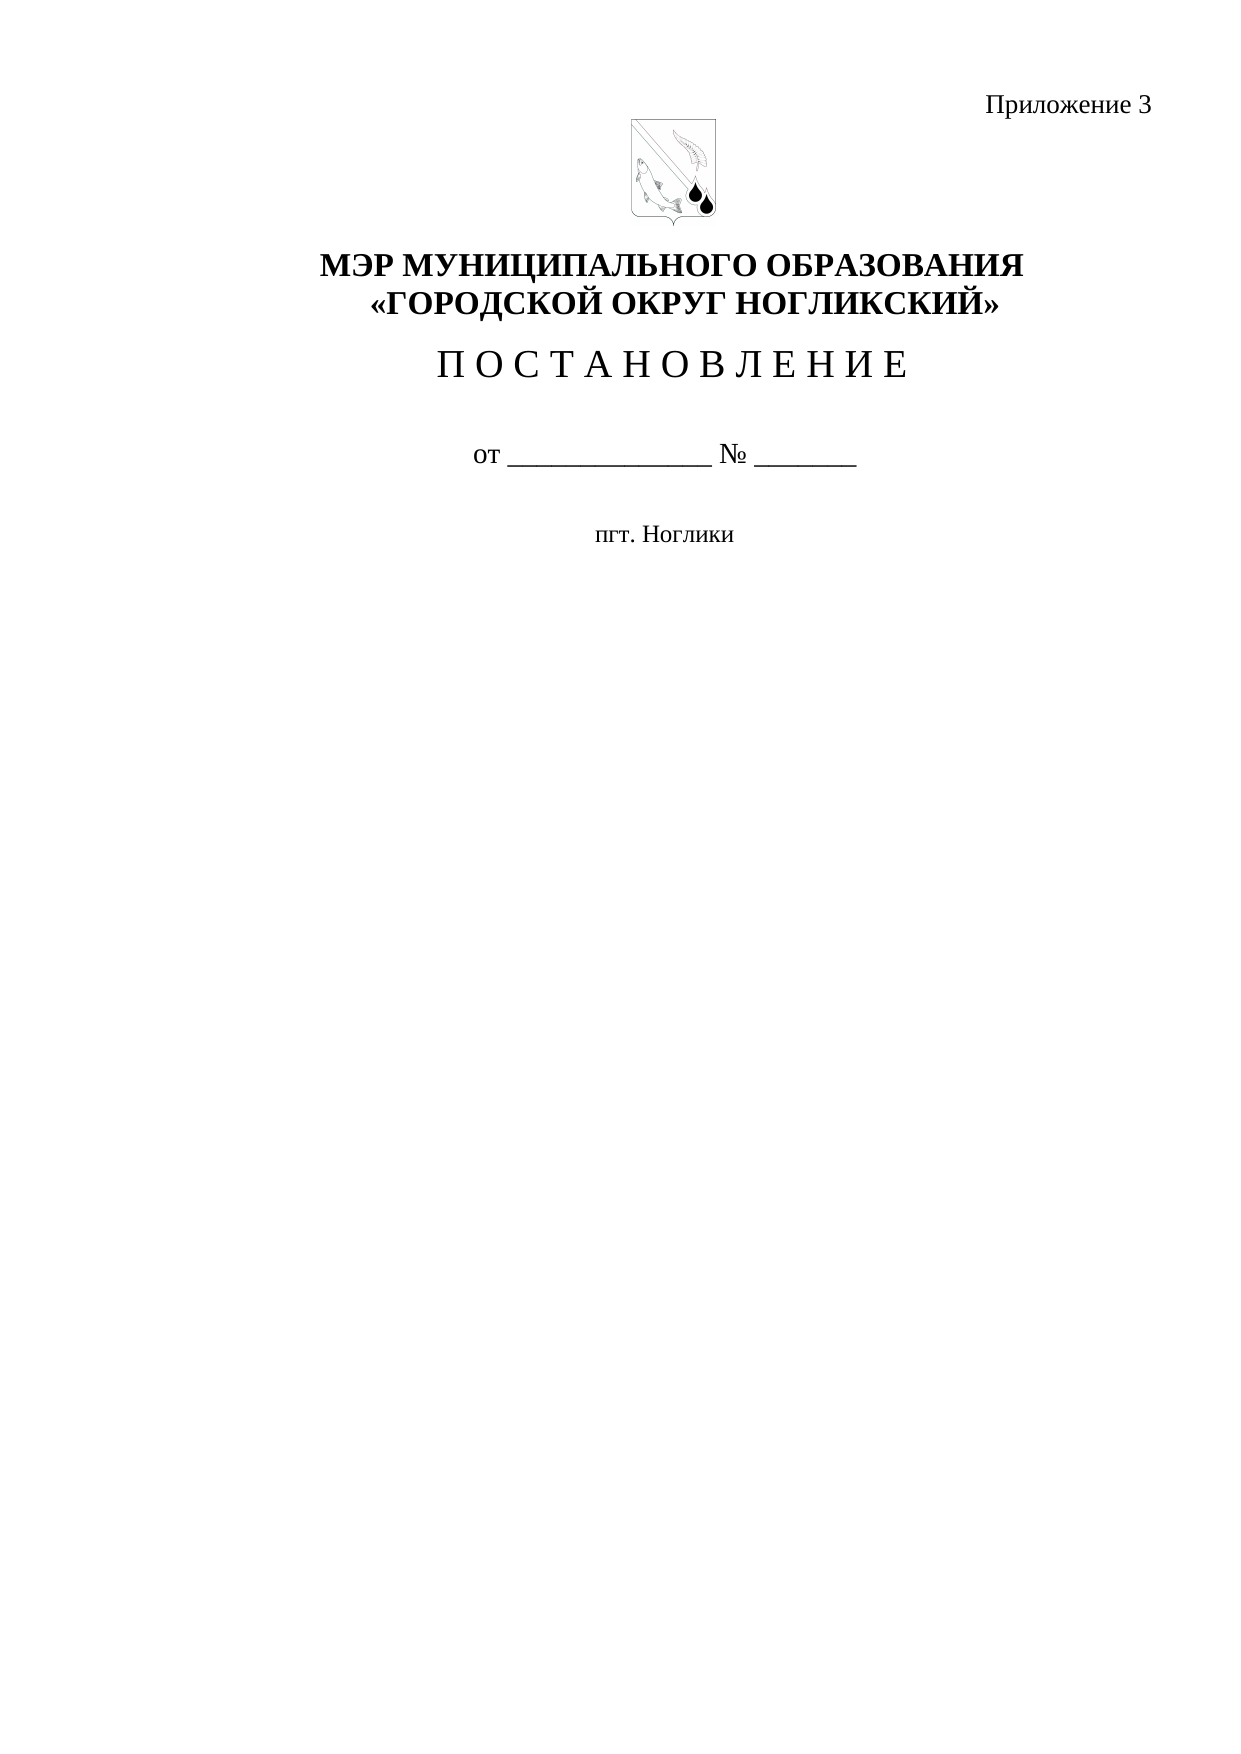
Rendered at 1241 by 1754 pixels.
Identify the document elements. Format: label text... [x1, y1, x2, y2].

text пгт. Ноглики [177, 519, 1152, 548]
text Приложение 3 [118, 89, 1152, 120]
picture [631, 119, 716, 226]
text от ______________ № _______ [177, 436, 1152, 469]
table_header МЭР МУНИЦИПАЛЬНОГО ОБРАЗОВАНИЯ «ГОРОДСКОЙ ОКРУГ НОГЛИКСКИЙ» П О С Т А Н О В Л Е Н И Е [177, 120, 1167, 386]
